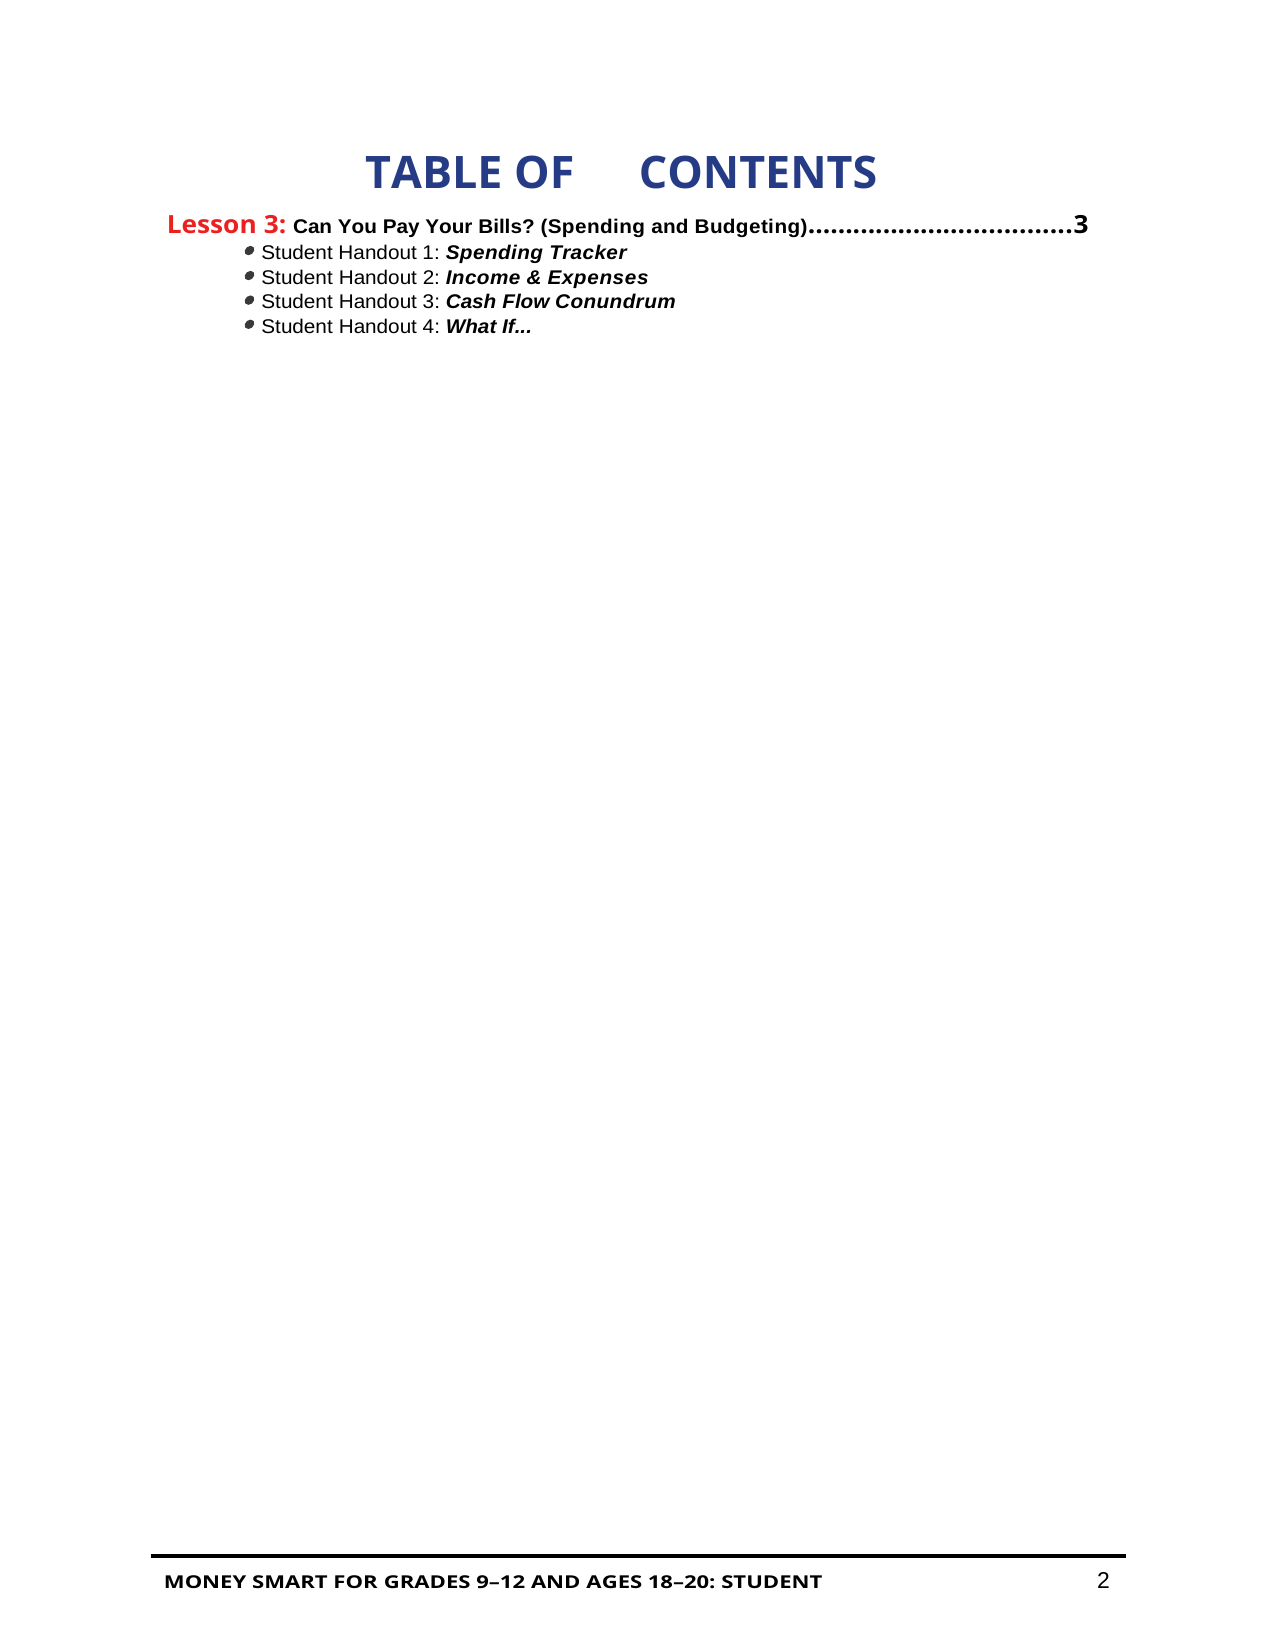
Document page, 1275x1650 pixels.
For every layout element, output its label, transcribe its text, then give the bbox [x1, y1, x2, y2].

list Student Handout 1: Spending Tracker [243, 241, 1139, 265]
list Student Handout 4: What If... [243, 314, 1139, 338]
picture [1028, 1571, 1125, 1625]
text TABLE OF CONTENTS [365, 141, 1105, 200]
list Student Handout 3: Cash Flow Conundrum [243, 290, 1139, 314]
text Lesson 3: Can You Pay Your Bills? (Spending and Budgeting) 3 [167, 206, 1139, 240]
picture [148, 1571, 902, 1625]
list Student Handout 2: Income & Expenses [243, 266, 1139, 290]
